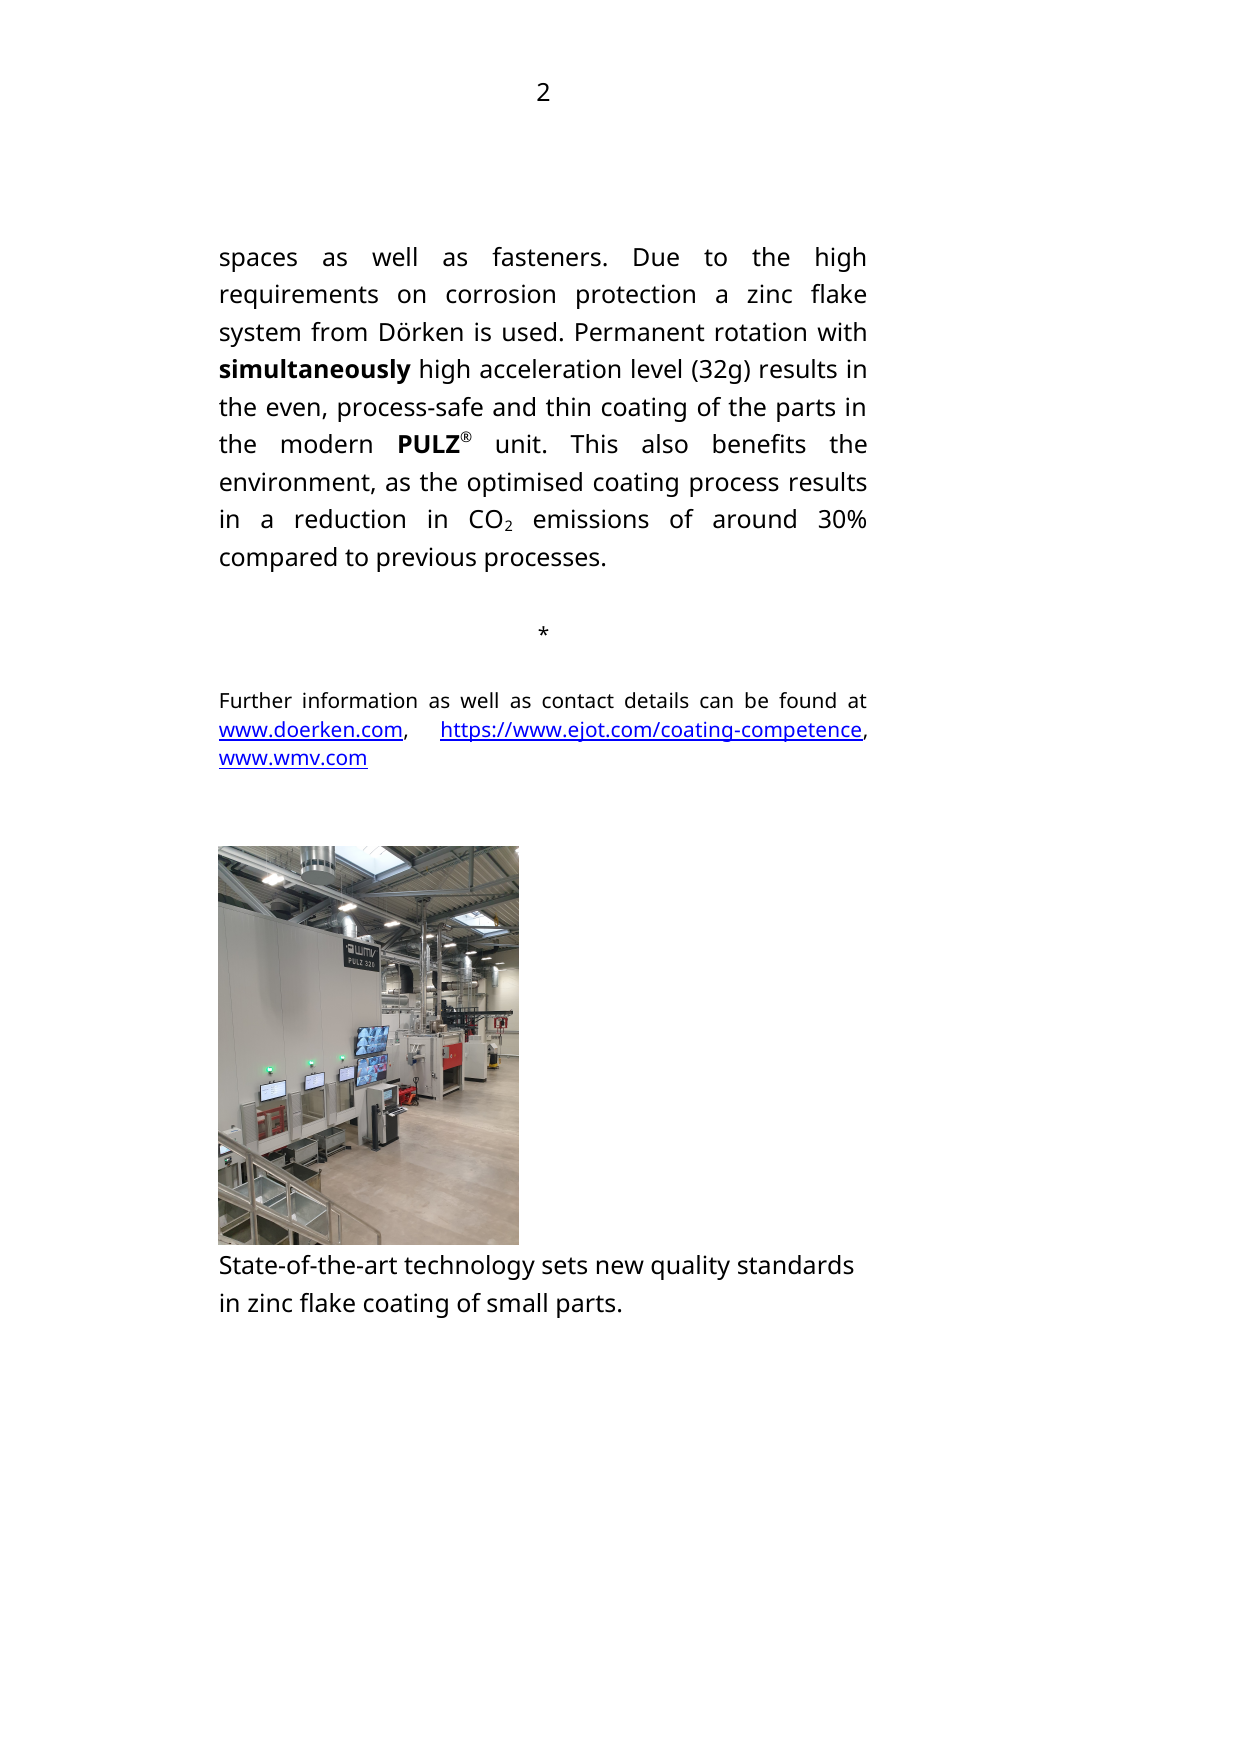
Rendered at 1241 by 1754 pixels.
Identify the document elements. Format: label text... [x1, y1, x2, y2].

picture [218, 846, 519, 1245]
text Further information as well as contact details can be found at www.doerken.com, https://www.ejot.com/coating-competence, www.wmv.com [218, 686, 868, 772]
text State-of-the-art technology sets new quality standards in zinc flake coating of small parts. [218, 1245, 868, 1320]
text * [218, 611, 868, 649]
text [218, 236, 868, 574]
